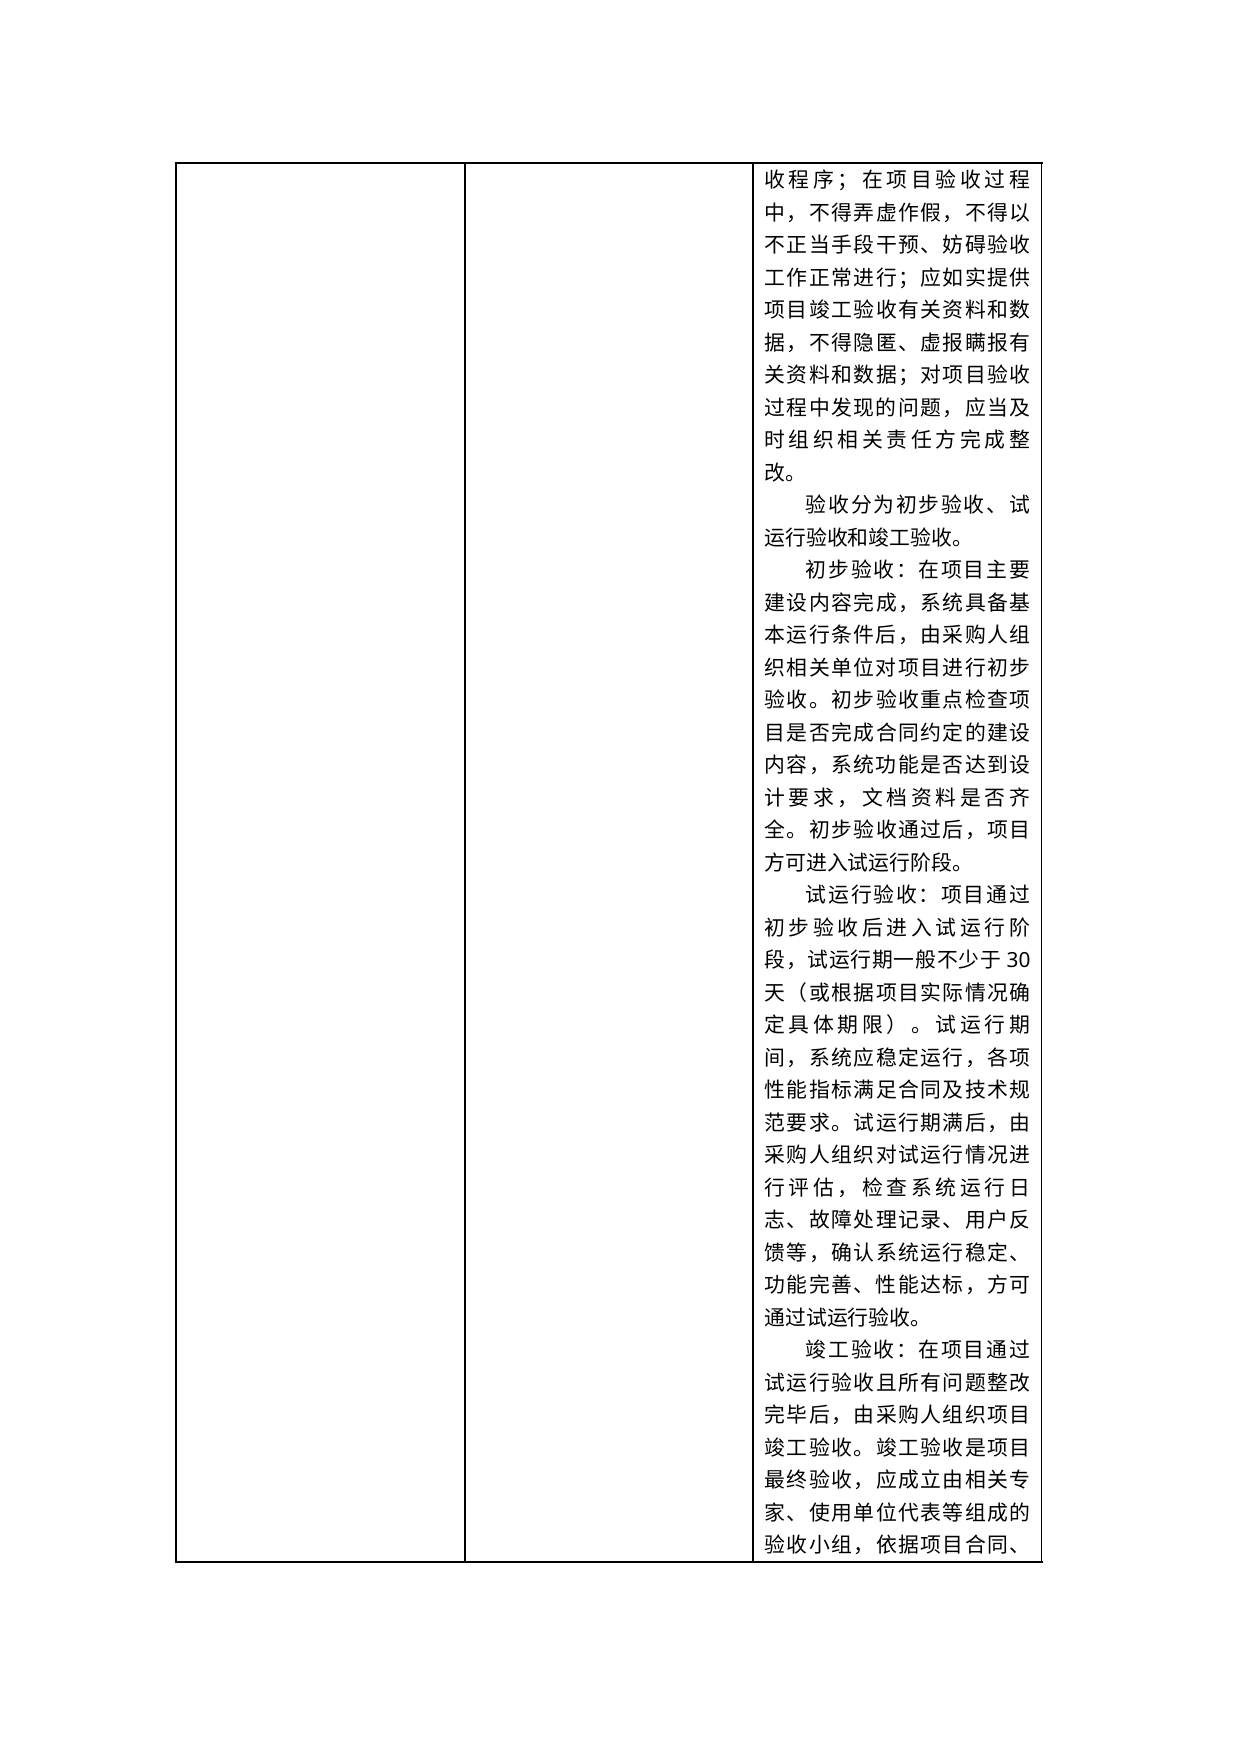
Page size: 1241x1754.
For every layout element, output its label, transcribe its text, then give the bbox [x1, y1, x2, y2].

table_cell 6 [177, 164, 464, 1561]
table_cell [466, 164, 752, 1561]
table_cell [754, 164, 1041, 1561]
